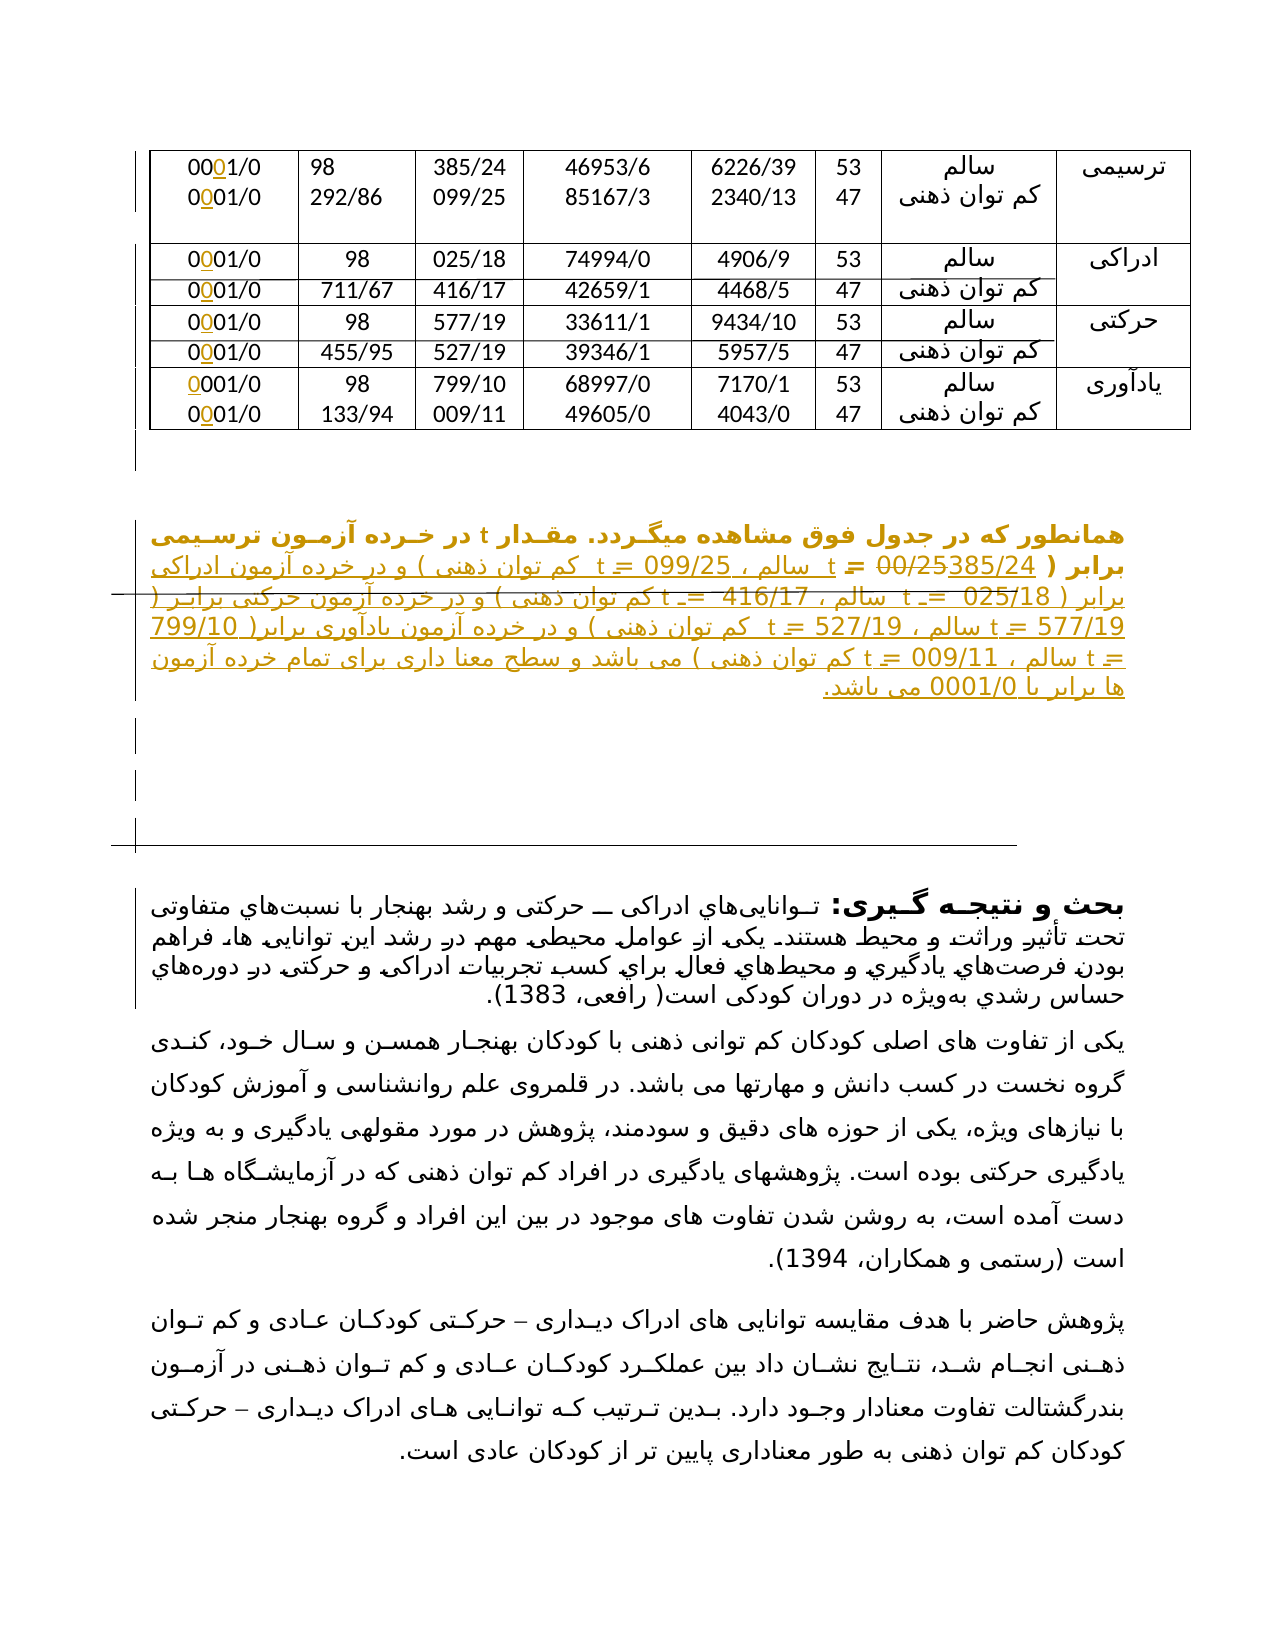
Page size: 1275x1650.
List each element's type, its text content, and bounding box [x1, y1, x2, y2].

table_cell 68997/0 49605/0 [524, 368, 691, 429]
table_cell 74994/0 42659/1 [524, 244, 691, 278]
table_cell 53 47 [816, 342, 881, 367]
table_cell 98 711/67 [299, 281, 415, 305]
text همانطور که در جدول فوق مشاهده میگردد. مقدار t در خرده آزمون ترسیمی برابر ( = [150, 520, 1125, 607]
table_cell 001/0 001/0 [151, 281, 298, 305]
table_cell 577/19 527/19 [416, 306, 523, 340]
table_cell 74994/0 42659/1 [524, 280, 691, 305]
table_cell 9434/10 5957/5 [692, 306, 815, 340]
text پژوهش حاضر با هدف مقایسه توانایی های ادراک دیداری – حرکتی کودکان عادی و کم توان ذهنی انجام شد، نتایج نشان داد بین عملکرد کودکان عادی و کم توان ذهنی در آزمون بندرگشتالت تفاوت معنادار وجود دارد. بدین ترتیب که توانایی های ادراک دیداری – حرکتی کودکان کم توان ذهنی به طور معناداری پایین تر از کودکان عادی است. [150, 1305, 1125, 1466]
table_cell 33611/1 39346/1 [524, 342, 691, 367]
table_cell 4906/9 4468/5 [692, 244, 815, 278]
table_cell 9434/10 5957/5 [692, 342, 815, 367]
table_cell سالم کم توان ذهنی [882, 151, 1056, 243]
table_cell 001/0 001/0 [151, 306, 298, 340]
table_cell 53 47 [816, 280, 881, 305]
table_cell 577/19 527/19 [416, 342, 523, 367]
table_cell یادآوری [1057, 368, 1190, 429]
table_cell ترسیمی [1057, 151, 1190, 243]
table_cell سالم کم توان ذهنی [882, 244, 1056, 278]
table_cell سالم کم توان ذهنی [882, 306, 1056, 367]
table_cell 025/18 416/17 [416, 280, 523, 305]
table_cell 385/24 099/25 [416, 151, 523, 243]
table_cell 001/0 001/0 [151, 368, 298, 429]
text همانطور که در جدول فوق مشاهده میگردد. مقدار t در خرده آزمون ترسیمی برابر ( = [150, 608, 1125, 701]
table_cell 4906/9 4468/5 [692, 280, 815, 305]
table_cell 53 47 [816, 368, 881, 429]
table_cell 33611/1 39346/1 [524, 306, 691, 340]
table_cell سالم کم توان ذهنی [882, 280, 1056, 305]
table_cell 98 455/95 [299, 342, 415, 367]
table_cell 98 292/86 [299, 151, 415, 243]
text یکی از تفاوت های اصلی کودکان کم توانی ذهنی با کودکان بهنجار همسن و سال خود، کندی گروه نخست در کسب دانش و مهارتها می باشد. در قلمروی علم روانشناسی و آموزش کودکان با نیازهای ویژه، یکی از حوزه های دقیق و سودمند، پژوهش در مورد مقولهی یادگیری و به ویژه یادگیری حرکتی بوده است. پژوهشهای یادگیری در افراد کم توان ذهنی که در آزمایشگاه ها به دست آمده است، به روشن شدن تفاوت های موجود در بین این افراد و گروه بهنجار منجر شده است (رستمی و همکاران، 1394). [150, 1026, 1125, 1274]
table_cell 46953/6 85167/3 [524, 151, 691, 243]
table_cell 53 47 [816, 306, 881, 340]
table_cell 001/0 001/0 [151, 151, 298, 243]
table_cell 98 455/95 [299, 306, 415, 340]
table_cell سالم کم توان ذهنی [882, 368, 1056, 429]
table_cell 025/18 416/17 [416, 244, 523, 279]
table_cell 98 133/94 [299, 368, 415, 429]
table_cell ادراکی [1057, 244, 1190, 305]
table_cell حرکتی [1057, 306, 1190, 367]
table_cell 001/0 001/0 [151, 244, 298, 279]
table_cell 53 47 [816, 151, 881, 243]
table_cell 53 47 [816, 244, 881, 278]
table_cell 799/10 009/11 [416, 368, 523, 429]
table_cell 7170/1 4043/0 [692, 368, 815, 429]
table_cell 98 711/67 [299, 244, 415, 279]
table_cell 6226/39 2340/13 [692, 151, 815, 243]
table_cell 001/0 001/0 [151, 342, 298, 367]
text بحث و نتیجه گیری: تواﻧﺎﯾﯽﻫﺎي ادراﮐﯽ ـ ﺣﺮﮐﺘﯽ و رﺷﺪ ﺑﻬﻨﺠﺎر ﺑﺎ ﻧﺴﺒﺖﻫﺎي ﻣﺘﻔﺎوﺗﯽ ﺗﺤﺖ ﺗﺄﺛﯿﺮ وراﺛﺖ و ﻣﺤﯿﻂ هستند. ﯾﮑﯽ از ﻋﻮاﻣﻞ ﻣﺤﯿﻄﯽ ﻣﻬﻢ در رﺷﺪ این توانایی ها، ﻓﺮاﻫﻢ ﺑﻮدن ﻓﺮﺻﺖﻫﺎي ﯾﺎدﮔﯿﺮي و ﻣﺤﯿﻂﻫﺎي ﻓﻌﺎل ﺑﺮاي ﮐﺴﺐ ﺗﺠﺮﺑﯿﺎت ادراﮐﯽ و ﺣﺮﮐﺘﯽ در دورهﻫﺎي ﺣﺴﺎس رﺷﺪي ﺑﻪوﯾﮋه در دوران کودکی است( رافعی، 1383). [150, 888, 1125, 1009]
